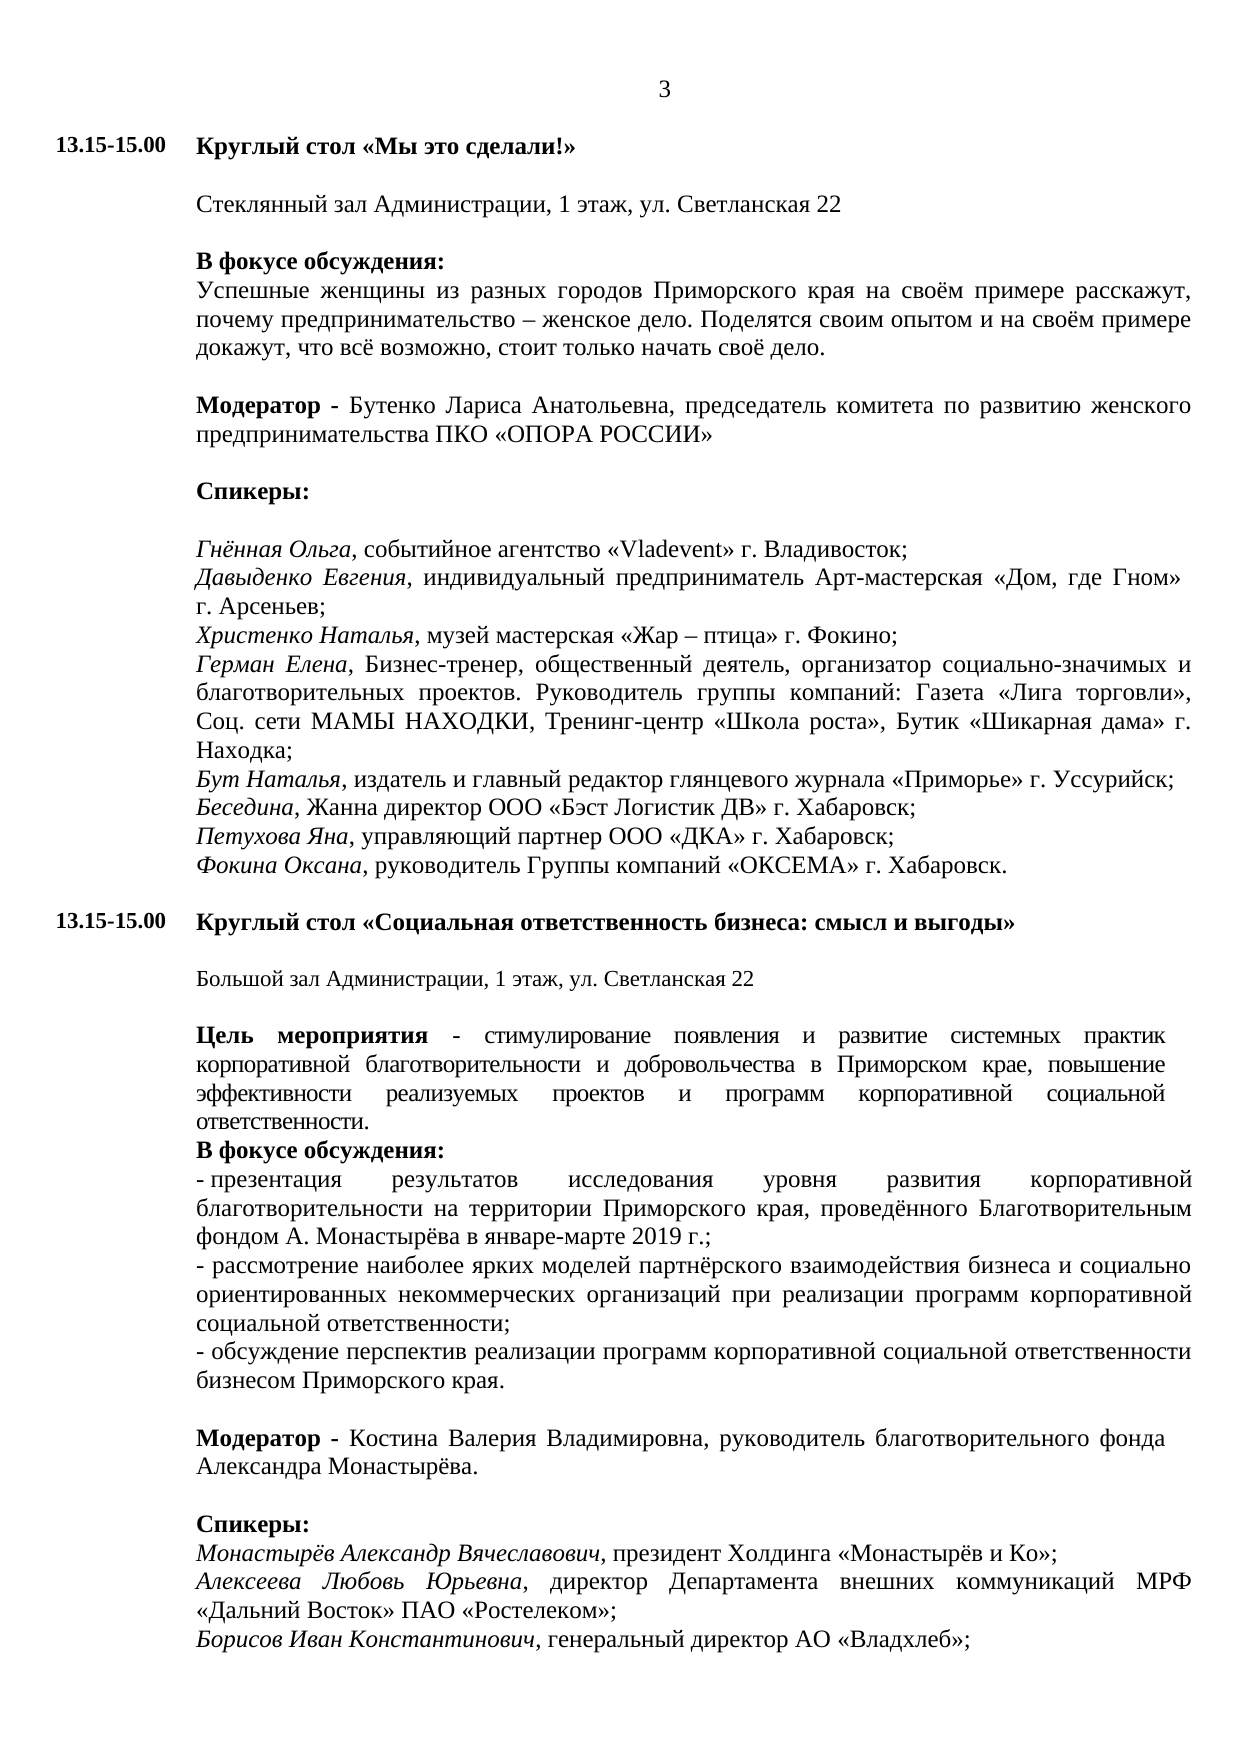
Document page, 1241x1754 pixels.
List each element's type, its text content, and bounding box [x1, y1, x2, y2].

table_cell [185, 908, 1204, 1653]
table_cell 13.15-15.00 [37, 131, 184, 907]
table_cell 13.15-15.00 [37, 908, 184, 1653]
table_cell Круглый стол «Мы это сделали!» Стеклянный зал Администрации, 1 этаж, ул. Светланская 22 В фокусе обсуждения: Успешные женщины из разных городов Приморского края на своём примере расскажут, почему предпринимательство – женское дело. Поделятся своим опытом и на своём примере докажут, что всё возможно, стоит только начать своё дело. Модератор - Бутенко Лариса Анатольевна, председатель комитета по развитию женского предпринимательства ПКО «ОПОРА РОССИИ» Спикеры: Гнённая Ольга, событийное агентство «Vladevent» г. Владивосток; Давыденко Евгения, индивидуальный предприниматель Арт-мастерская «Дом, где Гном» г. Арсеньев; Христенко Наталья, музей мастерская «Жар – птица» г. Фокино; Герман Елена, Бизнес-тренер, общественный деятель, организатор социально-значимых и благотворительных проектов. Руководитель группы компаний: Газета «Лига торговли», Соц. сети МАМЫ НАХОДКИ, Тренинг-центр «Школа роста», Бутик «Шикарная дама» г. Находка; Бут Наталья, издатель и главный редактор глянцевого журнала «Приморье» г. Уссурийск; Беседина, Жанна директор ООО «Бэст Логистик ДВ» г. Хабаровск; Петухова Яна, управляющий партнер ООО «ДКА» г. Хабаровск; Фокина Оксана, руководитель Группы компаний «ОКСЕМА» г. Хабаровск. [185, 131, 1204, 907]
